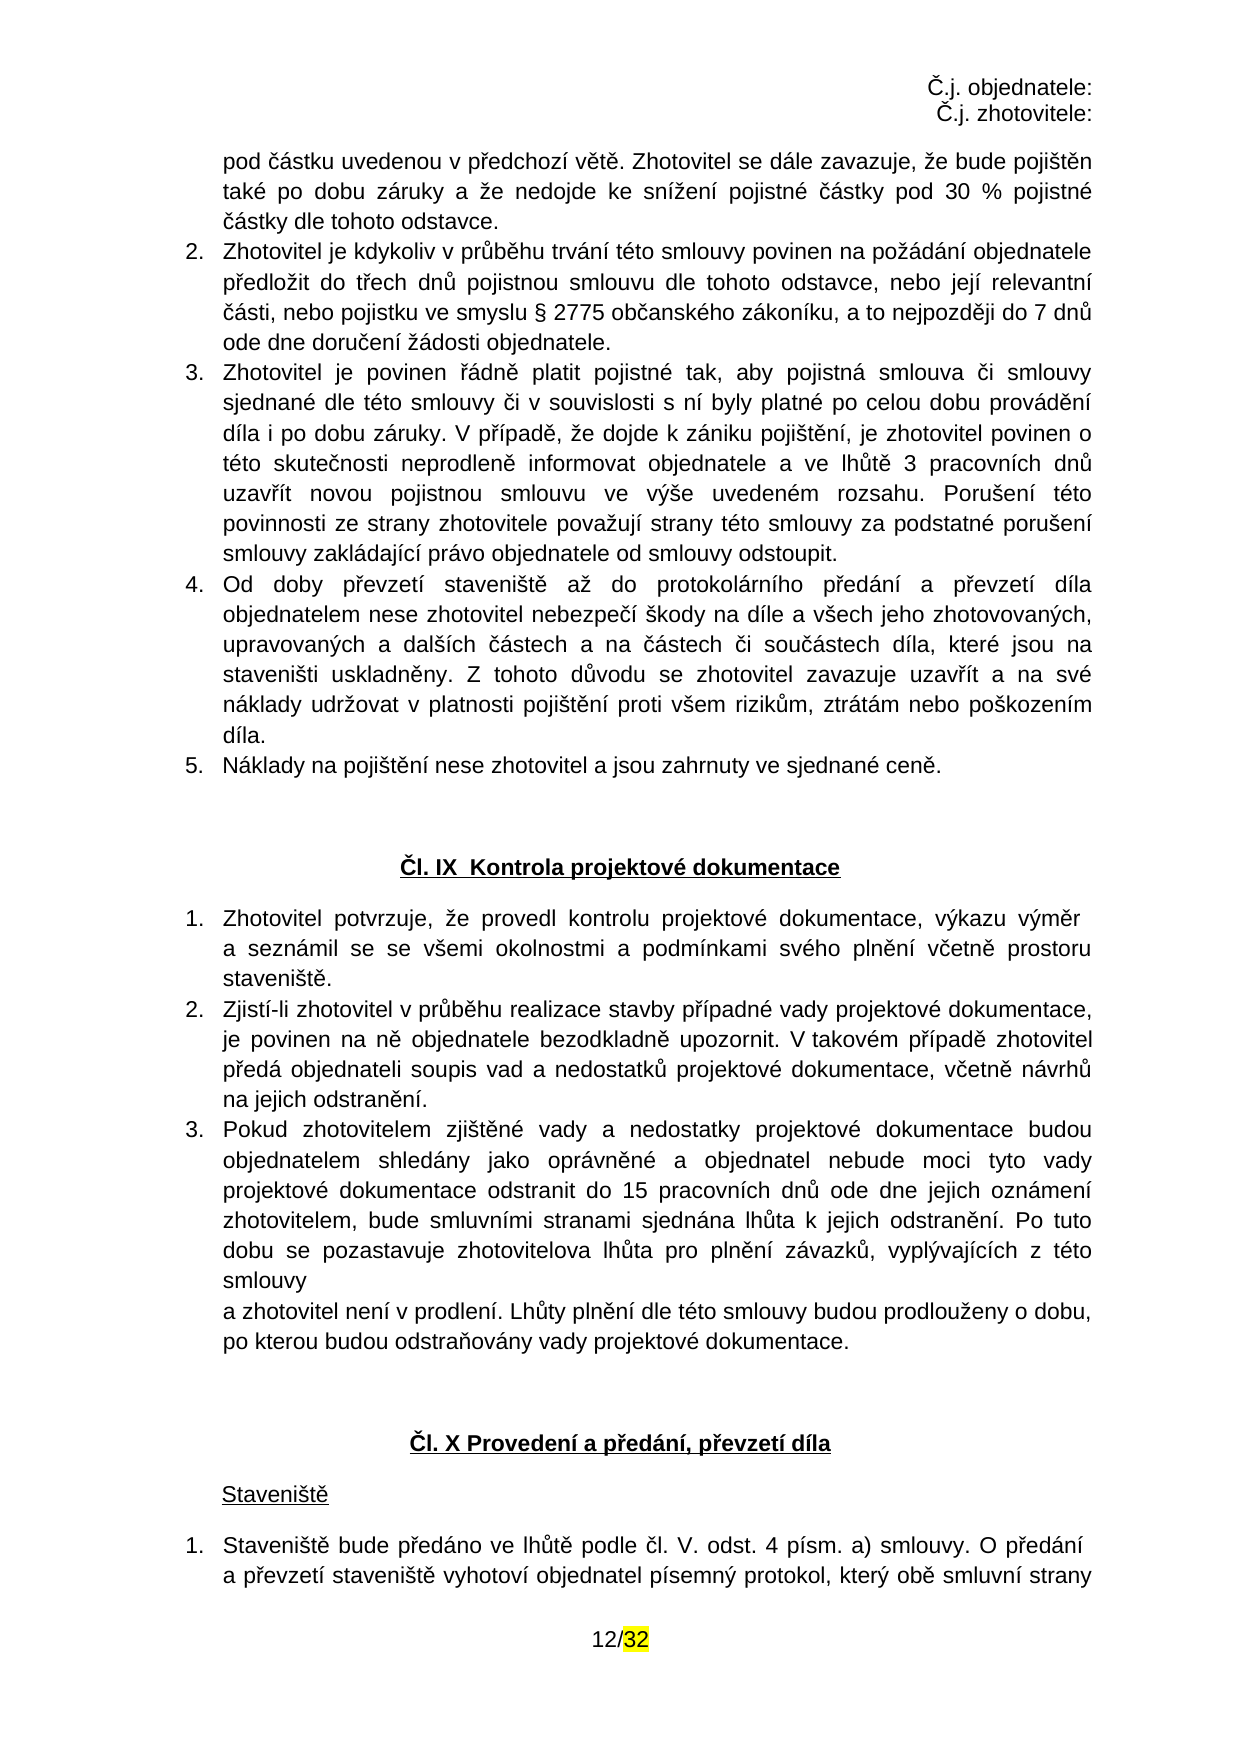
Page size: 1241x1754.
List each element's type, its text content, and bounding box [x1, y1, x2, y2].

list Zhotovitel je kdykoliv v průběhu trvání této smlouvy povinen na požádání objednatele předložit do třech dnů pojistnou smlouvu dle tohoto odstavce, nebo její relevantní části, nebo pojistku ve smyslu § 2775 občanského zákoníku, a to nejpozději do 7 dnů ode dne doručení žádosti objednatele. [185, 238, 1093, 355]
list Pokud zhotovitelem zjištěné vady a nedostatky projektové dokumentace budou objednatelem shledány jako oprávněné a objednatel nebude moci tyto vady projektové dokumentace odstranit do 15 pracovních dnů ode dne jejich oznámení zhotovitelem, bude smluvními stranami sjednána lhůta k jejich odstranění. Po tuto dobu se pozastavuje zhotovitelova lhůta pro plnění závazků, vyplývajících z této smlouvy a zhotovitel není v prodlení. Lhůty plnění dle této smlouvy budou prodlouženy o dobu, po kterou budou odstraňovány vady projektové dokumentace. [185, 1116, 1093, 1354]
list Náklady na pojištění nese zhotovitel a jsou zahrnuty ve sjednané ceně. [185, 752, 1093, 778]
list Zhotovitel potvrzuje, že provedl kontrolu projektové dokumentace, výkazu výměr a seznámil se se všemi okolnostmi a podmínkami svého plnění včetně prostoru staveniště. [185, 905, 1093, 992]
text Čl. IX Kontrola projektové dokumentace [148, 854, 1093, 880]
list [185, 148, 1093, 234]
list Zjistí-li zhotovitel v průběhu realizace stavby případné vady projektové dokumentace, je povinen na ně objednatele bezodkladně upozornit. V takovém případě zhotovitel předá objednateli soupis vad a nedostatků projektové dokumentace, včetně návrhů na jejich odstranění. [185, 996, 1093, 1112]
text Čl. X Provedení a předání, převzetí díla [148, 1430, 1093, 1456]
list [185, 1532, 1093, 1588]
list Od doby převzetí staveniště až do protokolárního předání a převzetí díla objednatelem nese zhotovitel nebezpečí škody na díle a všech jeho zhotovovaných, upravovaných a dalších částech a na částech či součástech díla, které jsou na staveništi uskladněny. Z tohoto důvodu se zhotovitel zavazuje uzavřít a na své náklady udržovat v platnosti pojištění proti všem rizikům, ztrátám nebo poškozením díla. [185, 571, 1093, 748]
list Zhotovitel je povinen řádně platit pojistné tak, aby pojistná smlouva či smlouvy sjednané dle této smlouvy či v souvislosti s ní byly platné po celou dobu provádění díla i po dobu záruky. V případě, že dojde k zániku pojištění, je zhotovitel povinen o této skutečnosti neprodleně informovat objednatele a ve lhůtě 3 pracovních dnů uzavřít novou pojistnou smlouvu ve výše uvedeném rozsahu. Porušení této povinnosti ze strany zhotovitele považují strany této smlouvy za podstatné porušení smlouvy zakládající právo objednatele od smlouvy odstoupit. [185, 359, 1093, 567]
text Staveniště [148, 1481, 1093, 1507]
